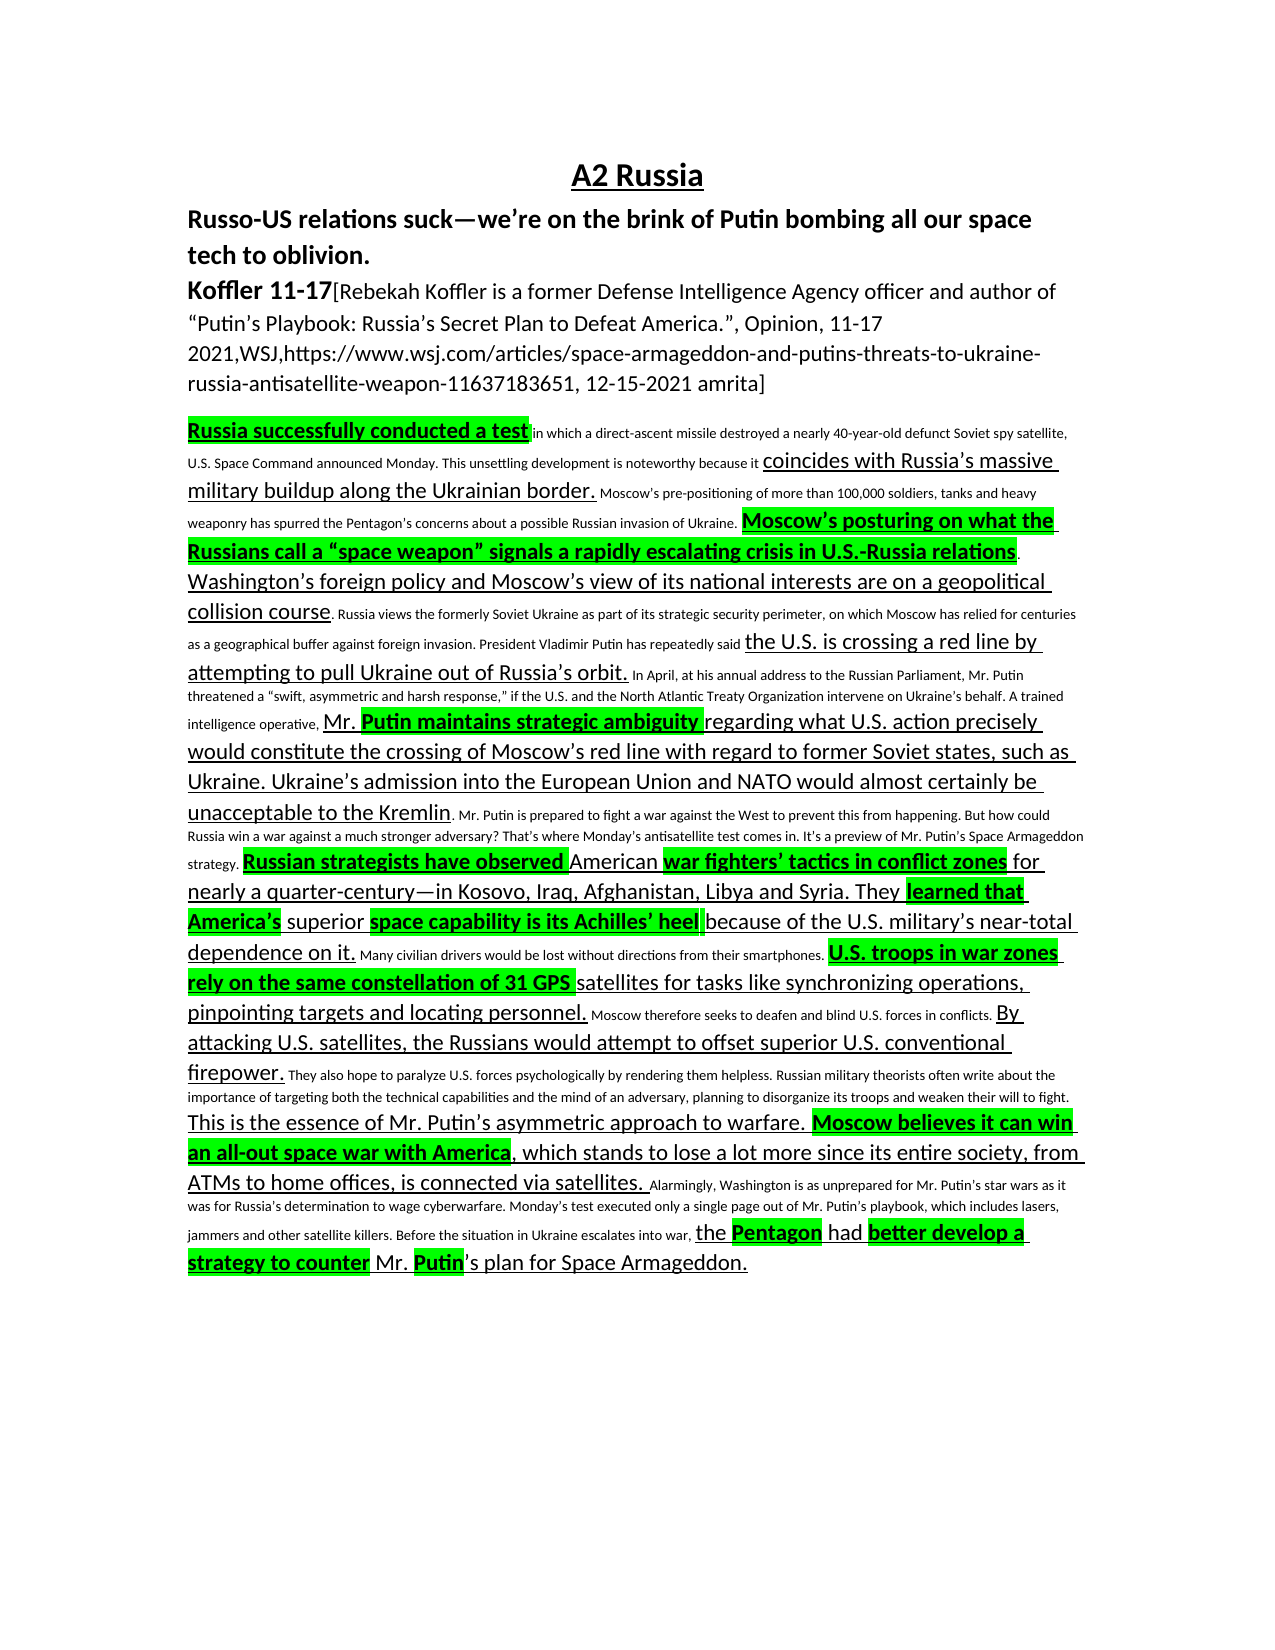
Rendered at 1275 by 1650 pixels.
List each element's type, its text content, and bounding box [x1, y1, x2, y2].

subtitle A2 Russia [187, 154, 1087, 195]
subtitle Russo-US relations suck—we’re on the brink of Putin bombing all our space tech to oblivion. [187, 202, 1087, 271]
text Russia successfully conducted a test in which a direct-ascent missile destroyed a nearly 40-year-old defunct Soviet spy satellite, U.S. Space Command announced Monday. This unsettling development is noteworthy because it coincides with Russia’s massive military buildup along the Ukrainian border. Moscow’s pre-positioning of more than 100,000 soldiers, tanks and heavy weaponry has spurred the Pentagon’s concerns about a possible Russian invasion of Ukraine. Moscow’s posturing on what the Russians call a “space weapon” signals a rapidly escalating crisis in U.S.-Russia relations. Washington’s foreign policy and Moscow’s view of its national interests are on a geopolitical collision course. Russia views the formerly Soviet Ukraine as part of its strategic security perimeter, on which Moscow has relied for centuries as a geographical buffer against foreign invasion. President Vladimir Putin has repeatedly said the U.S. is crossing a red line by attempting to pull Ukraine out of Russia’s orbit. In April, at his annual address to the Russian Parliament, Mr. Putin threatened a “swift, asymmetric and harsh response,” if the U.S. and the North Atlantic Treaty Organization intervene on Ukraine’s behalf. A trained intelligence operative, Mr. Putin maintains strategic ambiguity regarding what U.S. action precisely would constitute the crossing of Moscow’s red line with regard to former Soviet states, such as Ukraine. Ukraine’s admission into the European Union and NATO would almost certainly be unacceptable to the Kremlin. Mr. Putin is prepared to fight a war against the West to prevent this from happening. But how could Russia win a war against a much stronger adversary? That’s where Monday’s antisatellite test comes in. It’s a preview of Mr. Putin’s Space Armageddon strategy. Russian strategists have observed American war fighters’ tactics in conflict zones for nearly a quarter-century—in Kosovo, Iraq, Afghanistan, Libya and Syria. They learned that America’s superior space capability is its Achilles’ heel because of the U.S. military’s near-total dependence on it. Many civilian drivers would be lost without directions from their smartphones. U.S. troops in war zones rely on the same constellation of 31 GPS satellites for tasks like synchronizing operations, pinpointing targets and locating personnel. Moscow therefore seeks to deafen and blind U.S. forces in conflicts. By attacking U.S. satellites, the Russians would attempt to offset superior U.S. conventional firepower. They also hope to paralyze U.S. forces psychologically by rendering them helpless. Russian military theorists often write about the importance of targeting both the technical capabilities and the mind of an adversary, planning to disorganize its troops and weaken their will to fight. This is the essence of Mr. Putin’s asymmetric approach to warfare. Moscow believes it can win an all-out space war with America, which stands to lose a lot more since its entire society, from ATMs to home offices, is connected via satellites. Alarmingly, Washington is as unprepared for Mr. Putin’s star wars as it was for Russia’s determination to wage cyberwarfare. Monday’s test executed only a single page out of Mr. Putin’s playbook, which includes lasers, jammers and other satellite killers. Before the situation in Ukraine escalates into war, the Pentagon had better develop a strategy to counter Mr. Putin’s plan for Space Armageddon. [187, 416, 1087, 1276]
text Koffler 11-17[Rebekah Koffler is a former Defense Intelligence Agency officer and author of “Putin’s Playbook: Russia’s Secret Plan to Defeat America.”, Opinion, 11-17 2021,WSJ,https://www.wsj.com/articles/space-armageddon-and-putins-threats-to-ukraine-russia-antisatellite-weapon-11637183651, 12-15-2021 amrita] [187, 273, 1087, 397]
